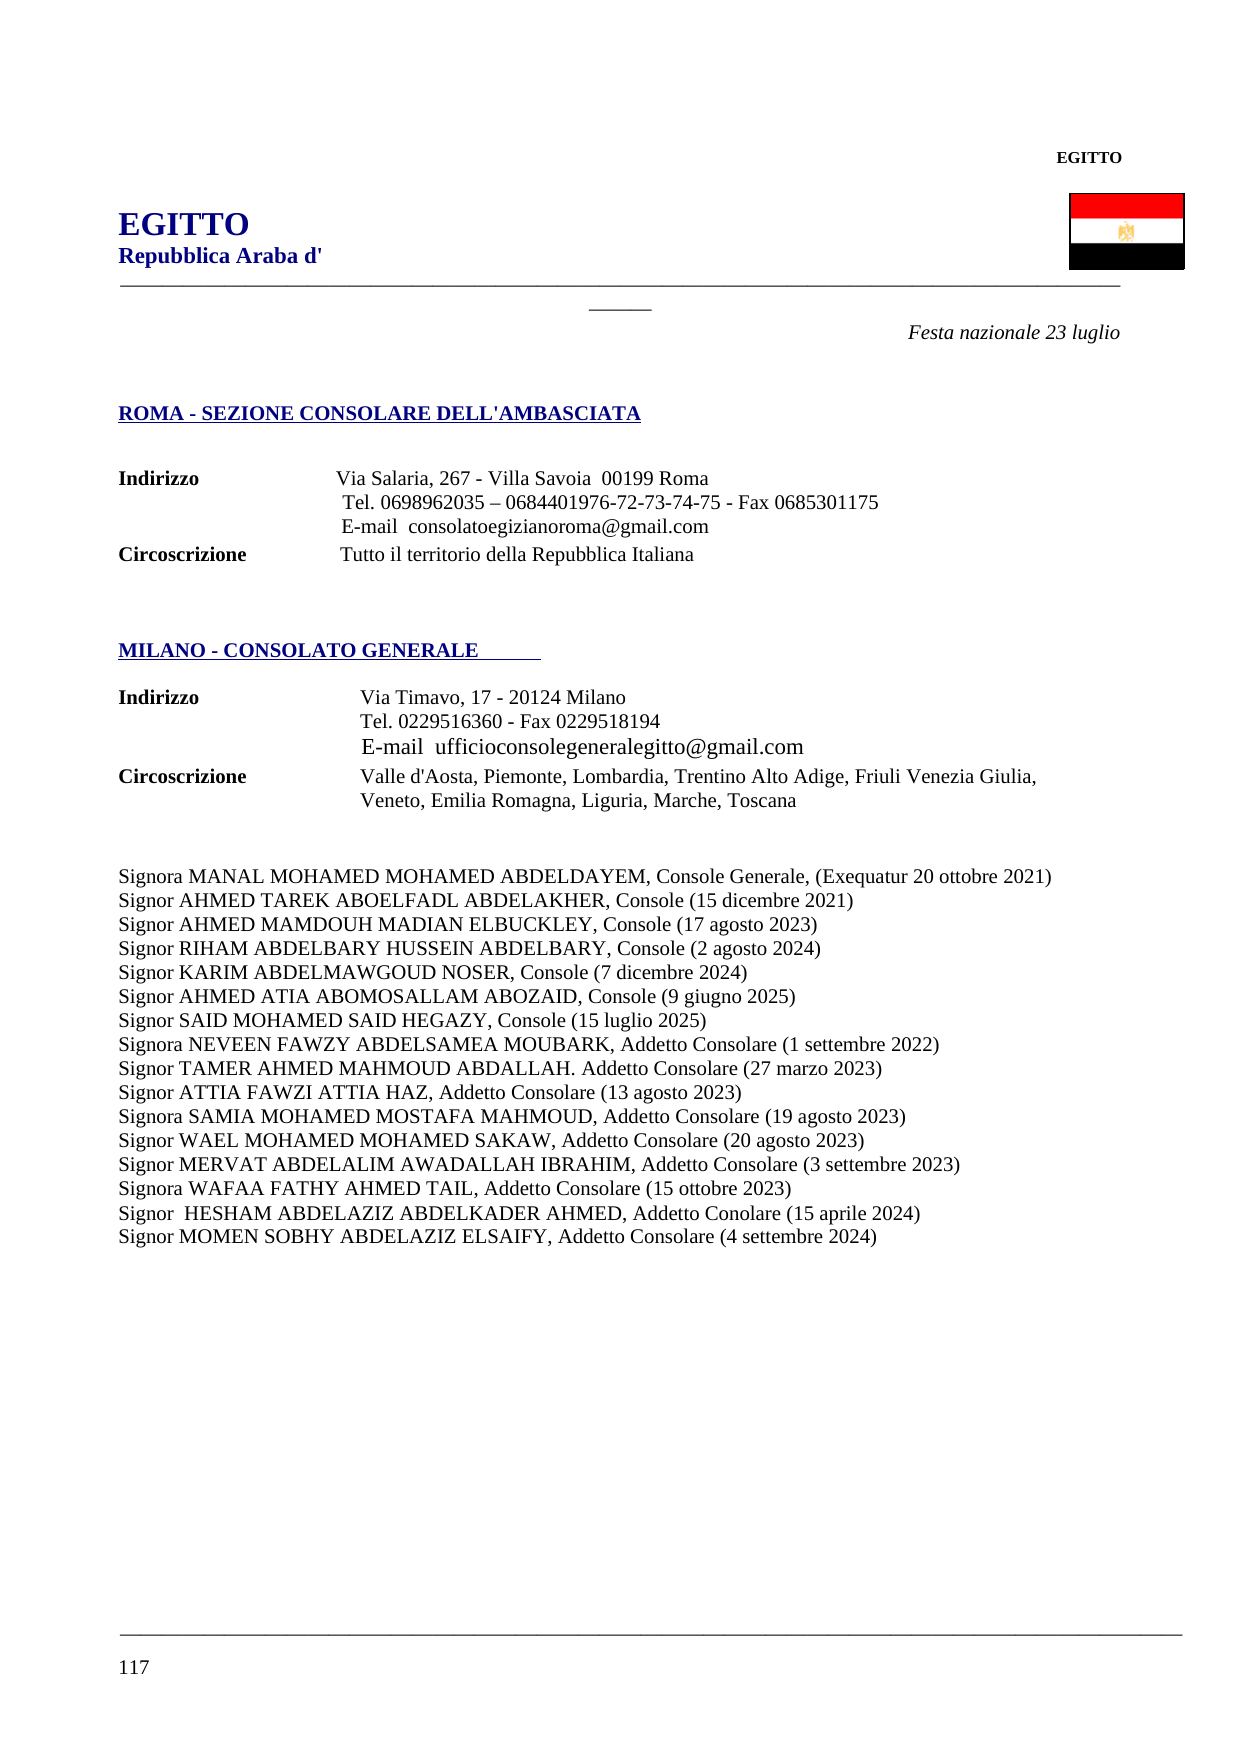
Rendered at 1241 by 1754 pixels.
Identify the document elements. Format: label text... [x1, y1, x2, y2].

text Signor RIHAM ABDELBARY HUSSEIN ABDELBARY, Console (2 agosto 2024) [118, 936, 1122, 960]
text E-mail consolatoegizianoroma@gmail.com [118, 514, 1122, 538]
text Signor MOMEN SOBHY ABDELAZIZ ELSAIFY, Addetto Consolare (4 settembre 2024) [118, 1224, 1122, 1248]
text Repubblica Araba d' [118, 242, 1069, 269]
text Signor TAMER AHMED MAHMOUD ABDALLAH. Addetto Consolare (27 marzo 2023) [118, 1056, 1122, 1080]
text Signora WAFAA FATHY AHMED TAIL, Addetto Consolare (15 ottobre 2023) [118, 1176, 1122, 1200]
text Signor MERVAT ABDELALIM AWADALLAH IBRAHIM, Addetto Consolare (3 settembre 2023) [118, 1152, 1122, 1176]
text Signor AHMED MAMDOUH MADIAN ELBUCKLEY, Console (17 agosto 2023) [118, 912, 1122, 936]
text Tel. 0229516360 - Fax 0229518194 [118, 709, 1122, 733]
picture [1071, 194, 1183, 268]
text Signora SAMIA MOHAMED MOSTAFA MAHMOUD, Addetto Consolare (19 agosto 2023) [118, 1104, 1122, 1128]
text Signora NEVEEN FAWZY ABDELSAMEA MOUBARK, Addetto Consolare (1 settembre 2022) [118, 1032, 1122, 1056]
text Signor AHMED TAREK ABOELFADL ABDELAKHER, Console (15 dicembre 2021) [118, 888, 1122, 912]
text ROMA - SEZIONE CONSOLARE DELL'AMBASCIATA [118, 401, 1122, 425]
text EGITTO [118, 204, 1069, 242]
text Indirizzo Via Timavo, 17 - 20124 Milano [118, 685, 1122, 709]
text Circoscrizione Tutto il territorio della Repubblica Italiana [118, 542, 1122, 566]
text Indirizzo Via Salaria, 267 - Villa Savoia 00199 Roma [118, 466, 1122, 490]
text Veneto, Emilia Romagna, Liguria, Marche, Toscana [118, 788, 1122, 812]
text MILANO - CONSOLATO GENERALE [118, 638, 1122, 662]
text Tel. 0698962035 – 0684401976-72-73-74-75 - Fax 0685301175 [118, 490, 1122, 514]
text Signor HESHAM ABDELAZIZ ABDELKADER AHMED, Addetto Conolare (15 aprile 2024) [118, 1200, 1122, 1224]
text EGITTO [118, 148, 1122, 167]
text Signor WAEL MOHAMED MOHAMED SAKAW, Addetto Consolare (20 agosto 2023) [118, 1128, 1122, 1152]
text Signor AHMED ATIA ABOMOSALLAM ABOZAID, Console (9 giugno 2025) [118, 984, 1122, 1008]
text Circoscrizione Valle d'Aosta, Piemonte, Lombardia, Trentino Alto Adige, Friuli Venezia Giulia, [118, 764, 1122, 788]
text Signor SAID MOHAMED SAID HEGAZY, Console (15 luglio 2025) [118, 1008, 1122, 1032]
subtitle E-mail ufficioconsolegeneralegitto@gmail.com [118, 733, 1122, 760]
text Signora MANAL MOHAMED MOHAMED ABDELDAYEM, Console Generale, (Exequatur 20 ottobre 2021) [118, 863, 1122, 888]
text Signor ATTIA FAWZI ATTIA HAZ, Addetto Consolare (13 agosto 2023) [118, 1080, 1122, 1104]
text Signor KARIM ABDELMAWGOUD NOSER, Console (7 dicembre 2024) [118, 960, 1122, 984]
text ——————————————————————————————————————————————————— [118, 272, 1122, 320]
text Festa nazionale 23 luglio [118, 320, 1122, 344]
